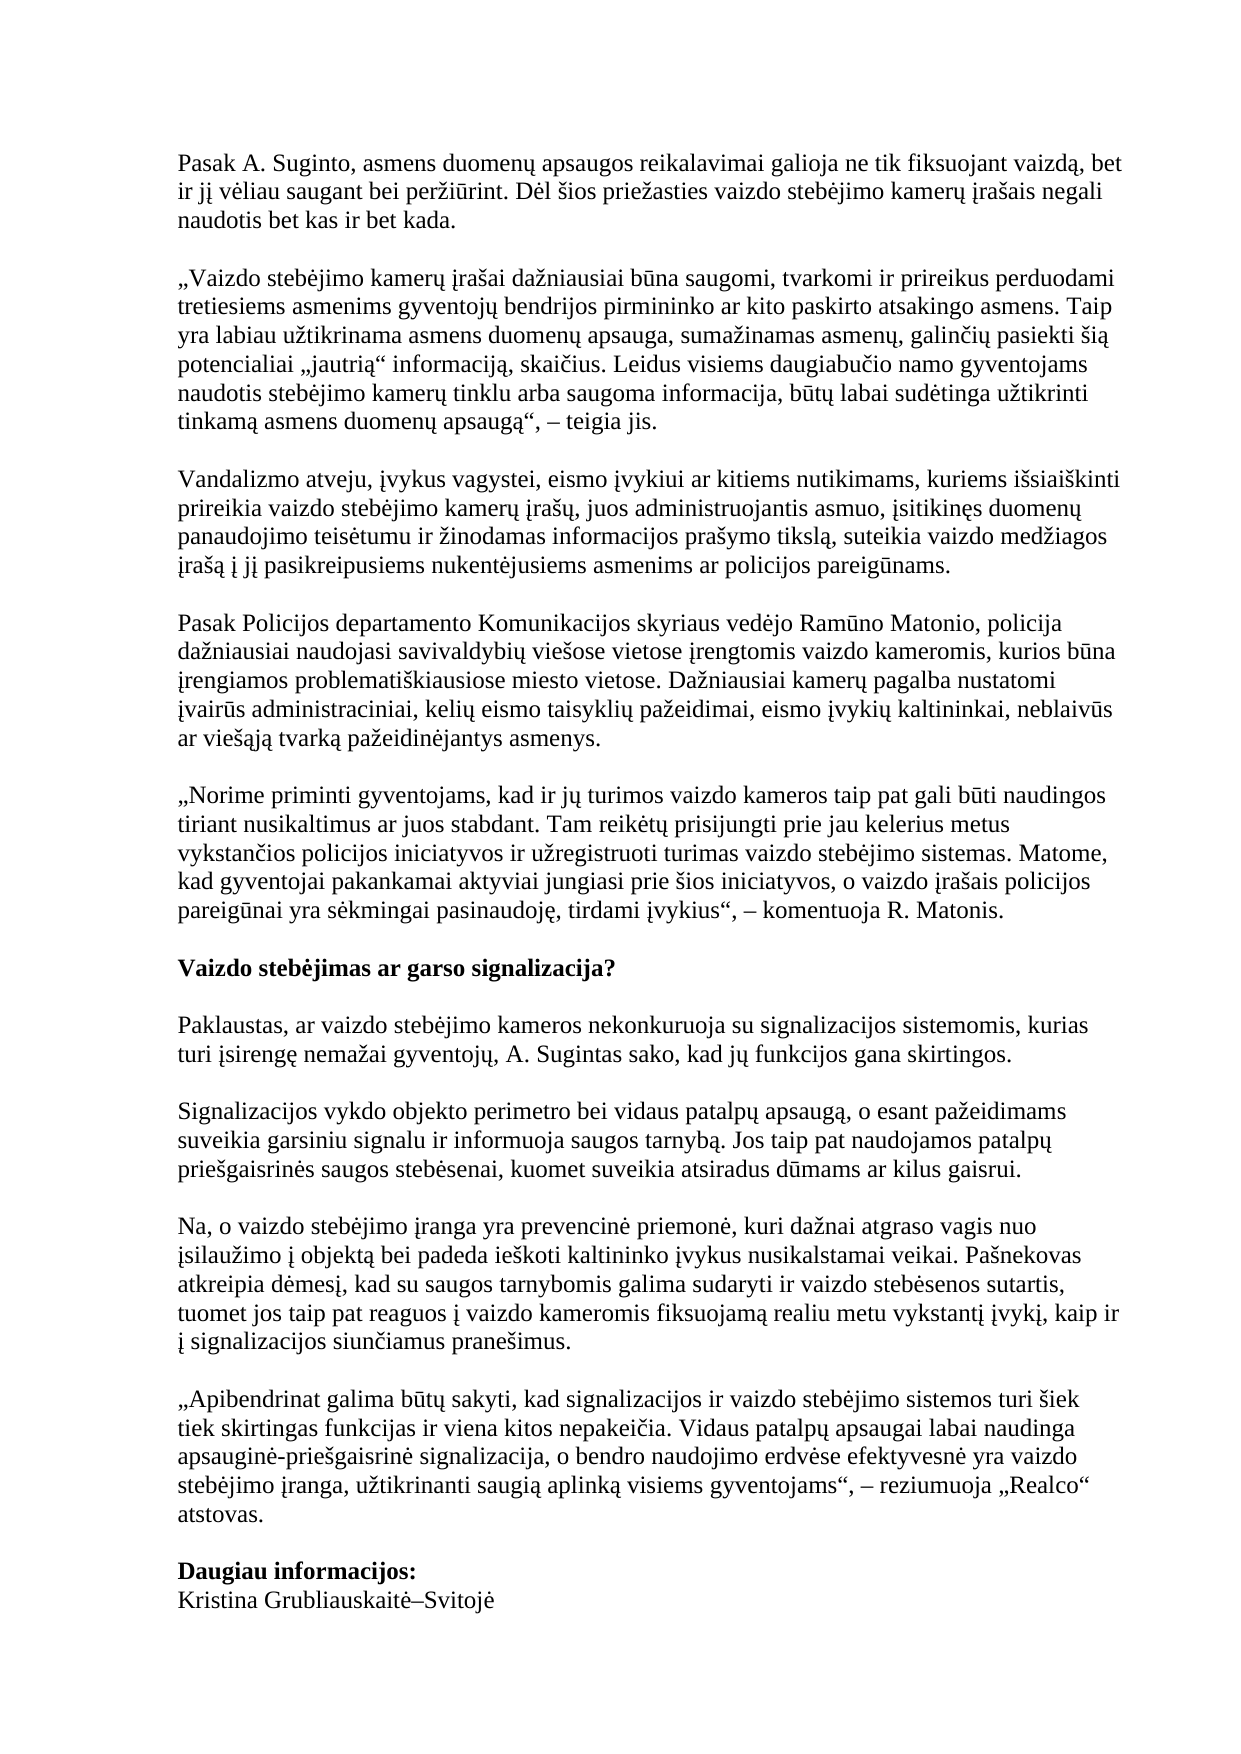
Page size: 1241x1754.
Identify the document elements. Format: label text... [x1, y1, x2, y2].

text Na, o vaizdo stebėjimo įranga yra prevencinė priemonė, kuri dažnai atgraso vagis nuo įsilaužimo į objektą bei padeda ieškoti kaltininko įvykus nusikalstamai veikai. Pašnekovas atkreipia dėmesį, kad su saugos tarnybomis galima sudaryti ir vaizdo stebėsenos sutartis, tuomet jos taip pat reaguos į vaizdo kameromis fiksuojamą realiu metu vykstantį įvykį, kaip ir į signalizacijos siunčiamus pranešimus. [177, 1211, 1122, 1355]
text Vandalizmo atveju, įvykus vagystei, eismo įvykiui ar kitiems nutikimams, kuriems išsiaiškinti prireikia vaizdo stebėjimo kamerų įrašų, juos administruojantis asmuo, įsitikinęs duomenų panaudojimo teisėtumu ir žinodamas informacijos prašymo tikslą, suteikia vaizdo medžiagos įrašą į jį pasikreipusiems nukentėjusiems asmenims ar policijos pareigūnams. [177, 464, 1122, 579]
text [177, 1556, 1122, 1614]
text „Norime priminti gyventojams, kad ir jų turimos vaizdo kameros taip pat gali būti naudingos tiriant nusikaltimus ar juos stabdant. Tam reikėtų prisijungti prie jau kelerius metus vykstančios policijos iniciatyvos ir užregistruoti turimas vaizdo stebėjimo sistemas. Matome, kad gyventojai pakankamai aktyviai jungiasi prie šios iniciatyvos, o vaizdo įrašais policijos pareigūnai yra sėkmingai pasinaudoję, tirdami įvykius“, – komentuoja R. Matonis. [177, 780, 1122, 924]
text Pasak Policijos departamento Komunikacijos skyriaus vedėjo Ramūno Matonio, policija dažniausiai naudojasi savivaldybių viešose vietose įrengtomis vaizdo kameromis, kurios būna įrengiamos problematiškiausiose miesto vietose. Dažniausiai kamerų pagalba nustatomi įvairūs administraciniai, kelių eismo taisyklių pažeidimai, eismo įvykių kaltininkai, neblaivūs ar viešąją tvarką pažeidinėjantys asmenys. [177, 608, 1122, 751]
text Signalizacijos vykdo objekto perimetro bei vidaus patalpų apsaugą, o esant pažeidimams suveikia garsiniu signalu ir informuoja saugos tarnybą. Jos taip pat naudojamos patalpų priešgaisrinės saugos stebėsenai, kuomet suveikia atsiradus dūmams ar kilus gaisrui. [177, 1096, 1122, 1183]
text „Vaizdo stebėjimo kamerų įrašai dažniausiai būna saugomi, tvarkomi ir prireikus perduodami tretiesiems asmenims gyventojų bendrijos pirmininko ar kito paskirto atsakingo asmens. Taip yra labiau užtikrinama asmens duomenų apsauga, sumažinamas asmenų, galinčių pasiekti šią potencialiai „jautrią“ informaciją, skaičius. Leidus visiems daugiabučio namo gyventojams naudotis stebėjimo kamerų tinklu arba saugoma informacija, būtų labai sudėtinga užtikrinti tinkamą asmens duomenų apsaugą“, – teigia jis. [177, 263, 1122, 435]
text Vaizdo stebėjimas ar garso signalizacija? [177, 953, 1122, 981]
text Pasak A. Suginto, asmens duomenų apsaugos reikalavimai galioja ne tik fiksuojant vaizdą, bet ir jį vėliau saugant bei peržiūrint. Dėl šios priežasties vaizdo stebėjimo kamerų įrašais negali naudotis bet kas ir bet kada. [177, 148, 1122, 234]
text Paklaustas, ar vaizdo stebėjimo kameros nekonkuruoja su signalizacijos sistemomis, kurias turi įsirengę nemažai gyventojų, A. Sugintas sako, kad jų funkcijos gana skirtingos. [177, 1010, 1122, 1068]
text „Apibendrinat galima būtų sakyti, kad signalizacijos ir vaizdo stebėjimo sistemos turi šiek tiek skirtingas funkcijas ir viena kitos nepakeičia. Vidaus patalpų apsaugai labai naudinga apsauginė-priešgaisrinė signalizacija, o bendro naudojimo erdvėse efektyvesnė yra vaizdo stebėjimo įranga, užtikrinanti saugią aplinką visiems gyventojams“, – reziumuoja „Realco“ atstovas. [177, 1384, 1122, 1528]
